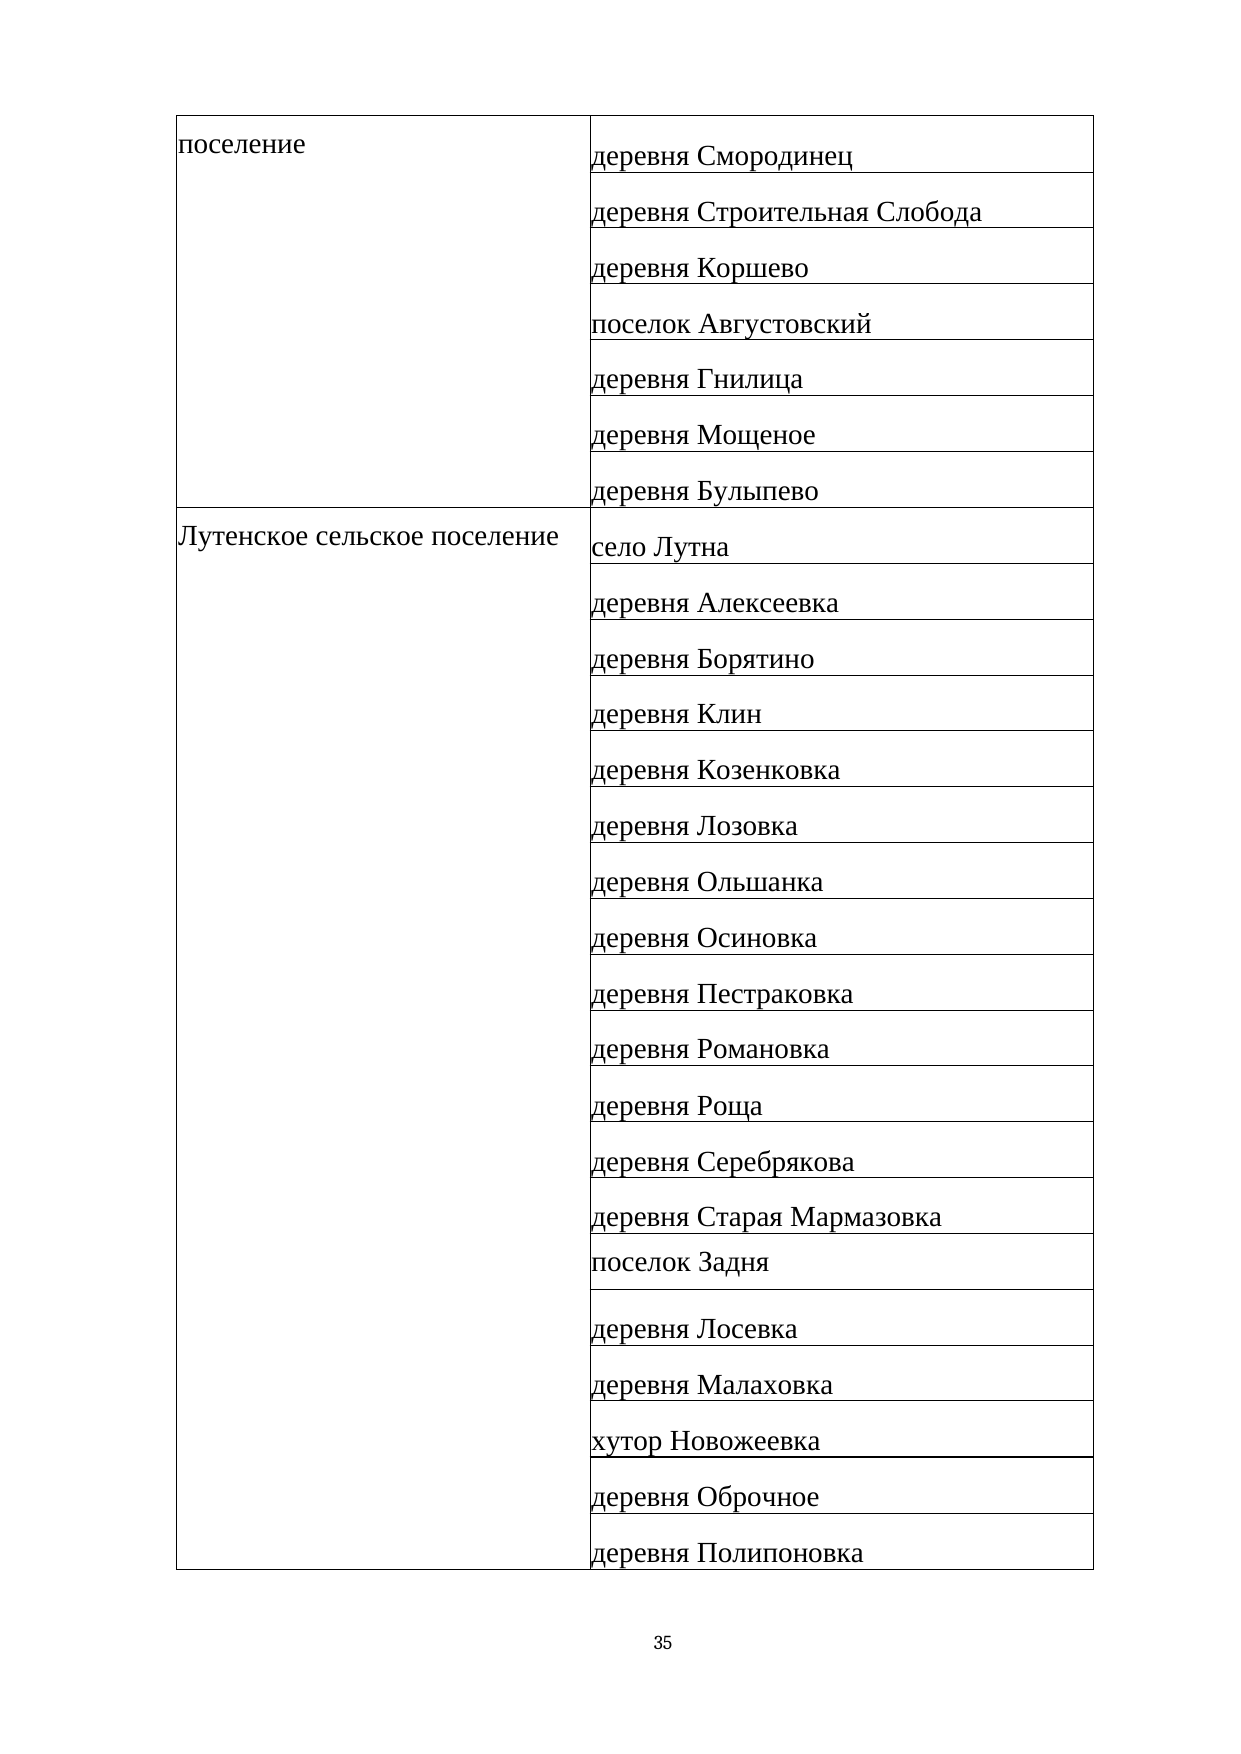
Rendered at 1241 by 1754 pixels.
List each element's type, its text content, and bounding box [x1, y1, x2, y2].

table_cell деревня Козенковка [591, 731, 1093, 786]
table_cell деревня Серебрякова [591, 1122, 1093, 1177]
table_cell Лутенское сельское поселение [177, 508, 590, 1569]
table_cell деревня Лозовка [591, 787, 1093, 842]
table_cell деревня Пестраковка [591, 955, 1093, 1010]
table_cell деревня Осиновка [591, 899, 1093, 954]
table_cell деревня Строительная Слобода [591, 173, 1093, 227]
table_cell деревня Ольшанка [591, 843, 1093, 898]
table_cell деревня Романовка [591, 1011, 1093, 1065]
table_cell деревня Булыпево [591, 452, 1093, 507]
table_cell деревня Роща [591, 1066, 1093, 1121]
table_cell деревня Алексеевка [591, 564, 1093, 618]
table_cell деревня Мощеное [591, 396, 1093, 451]
table_cell поселок Задня [591, 1234, 1093, 1289]
table_header поселение [177, 116, 590, 507]
table_cell деревня Старая Мармазовка [591, 1178, 1093, 1233]
table_header деревня Смородинец [591, 116, 1093, 172]
table_cell деревня Борятино [591, 620, 1093, 674]
table_cell деревня Коршево [591, 228, 1093, 283]
table_cell хутор Новожеевка [591, 1401, 1093, 1456]
table_cell деревня Лосевка [591, 1290, 1093, 1345]
table_cell деревня Гнилица [591, 340, 1093, 395]
table_cell деревня Клин [591, 676, 1093, 730]
table_cell поселок Августовский [591, 284, 1093, 339]
table_cell село Лутна [591, 508, 1093, 562]
table_cell деревня Оброчное [591, 1458, 1093, 1512]
table_cell деревня Полипоновка [591, 1514, 1093, 1569]
table_cell деревня Малаховка [591, 1346, 1093, 1400]
